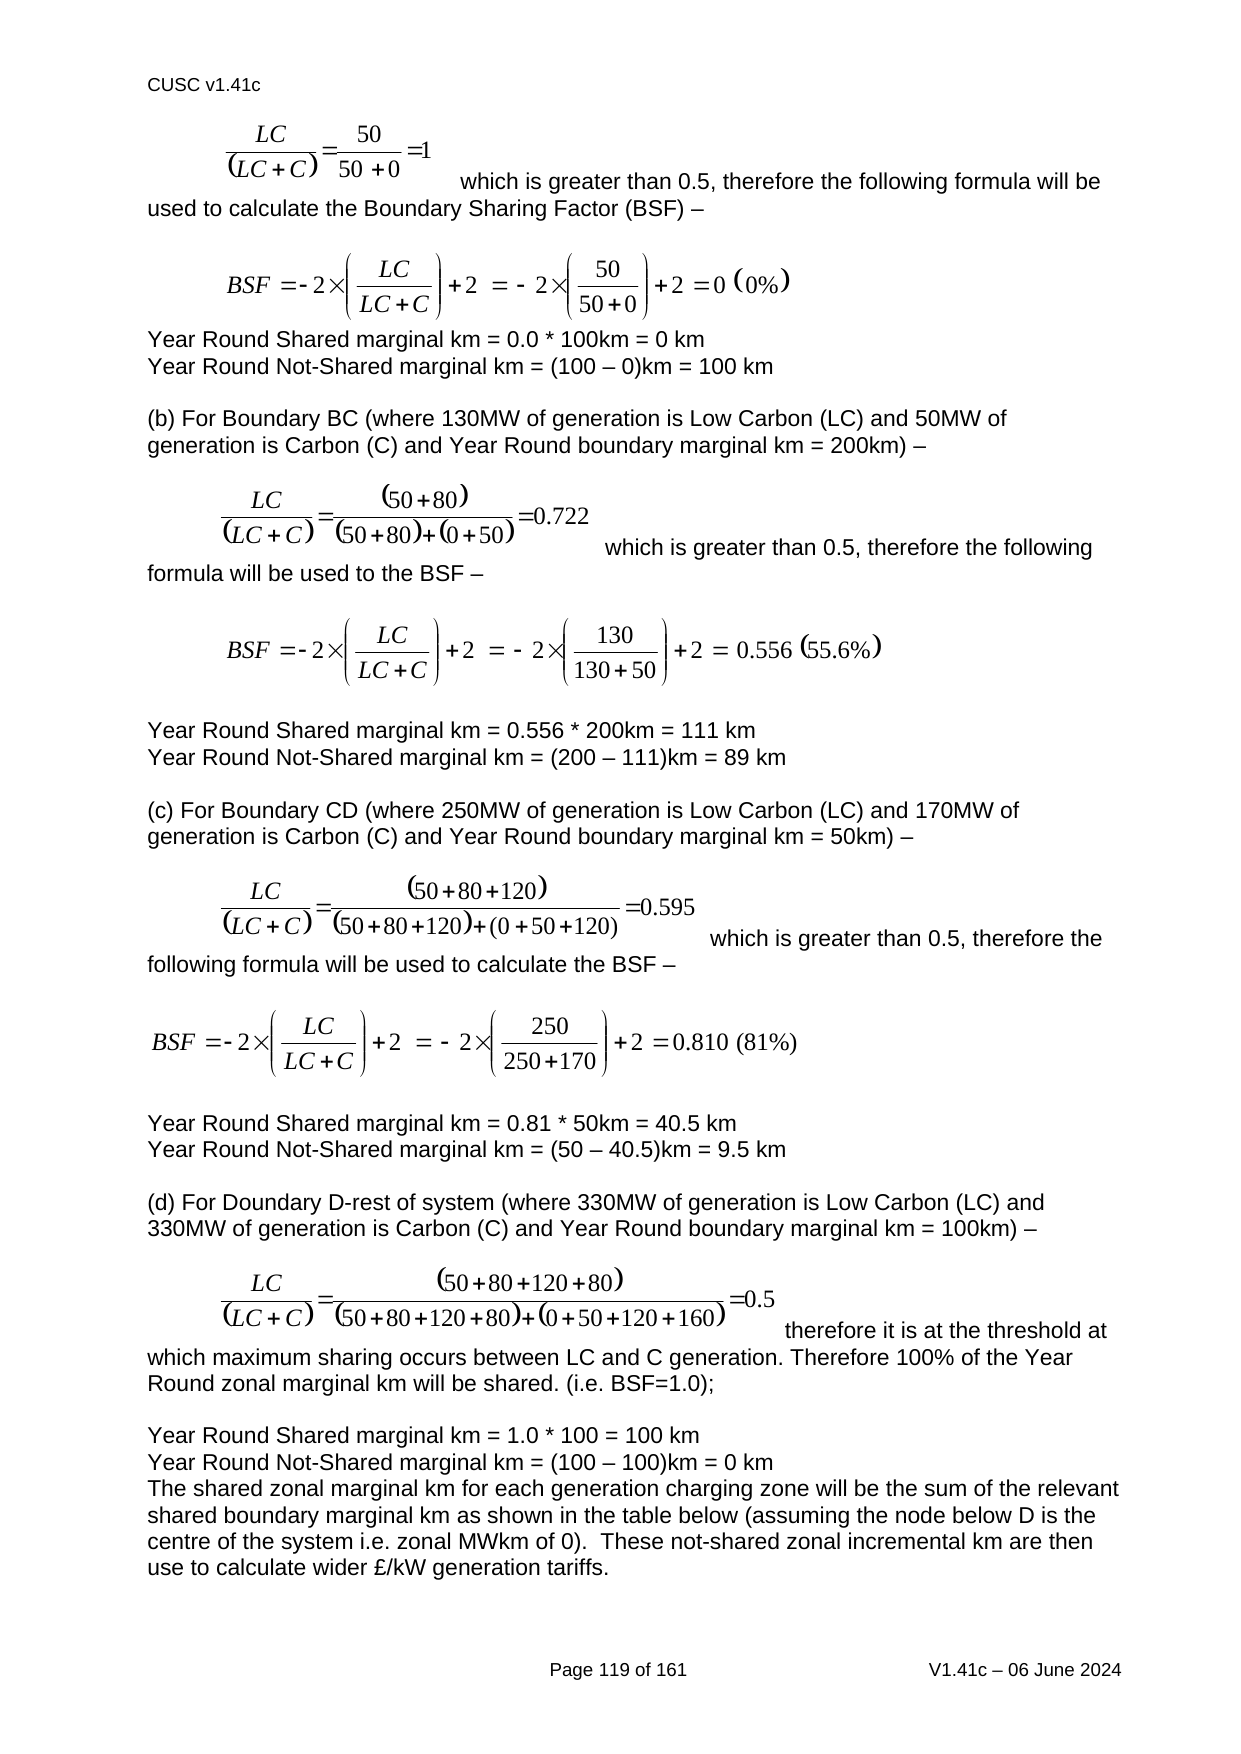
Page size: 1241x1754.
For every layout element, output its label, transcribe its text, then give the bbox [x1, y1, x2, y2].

text which is greater than 0.5, therefore the following formula will be used to calculate the Boundary Sharing Factor (BSF) – [147, 119, 1121, 221]
text (b) For Boundary BC (where 130MW of generation is Low Carbon (LC) and 50MW of generation is Carbon (C) and Year Round boundary marginal km = 200km) – [147, 405, 1121, 458]
text Year Round Not-Shared marginal km = (100 – 0)km = 100 km [147, 353, 1121, 379]
text Year Round Shared marginal km = 1.0 * 100 = 100 km [147, 1422, 1121, 1449]
text which is greater than 0.5, therefore the following formula will be used to calculate the BSF – [147, 876, 1121, 978]
text (d) For Doundary D-rest of system (where 330MW of generation is Low Carbon (LC) and 330MW of generation is Carbon (C) and Year Round boundary marginal km = 100km) – [147, 1189, 1121, 1241]
text Year Round Not-Shared marginal km = (100 – 100)km = 0 km [147, 1449, 1121, 1475]
text The shared zonal marginal km for each generation charging zone will be the sum of the relevant shared boundary marginal km as shown in the table below (assuming the node below D is the centre of the system i.e. zonal MWkm of 0). These not-shared zonal incremental km are then use to calculate wider £/kW generation tariffs. [147, 1475, 1121, 1581]
text Year Round Not-Shared marginal km = (200 – 111)km = 89 km [147, 744, 1121, 770]
text therefore it is at the threshold at which maximum sharing occurs between LC and C generation. Therefore 100% of the Year Round zonal marginal km will be shared. (i.e. BSF=1.0); [147, 1268, 1121, 1396]
text Year Round Shared marginal km = 0.556 * 200km = 111 km [147, 717, 1121, 744]
text (c) For Boundary CD (where 250MW of generation is Low Carbon (LC) and 170MW of generation is Carbon (C) and Year Round boundary marginal km = 50km) – [147, 797, 1121, 849]
text Year Round Shared marginal km = 0.81 * 50km = 40.5 km [147, 1109, 1121, 1136]
text Year Round Shared marginal km = 0.0 * 100km = 0 km [147, 326, 1121, 353]
text Year Round Not-Shared marginal km = (50 – 40.5)km = 9.5 km [147, 1136, 1121, 1162]
text which is greater than 0.5, therefore the following formula will be used to the BSF – [147, 484, 1121, 587]
